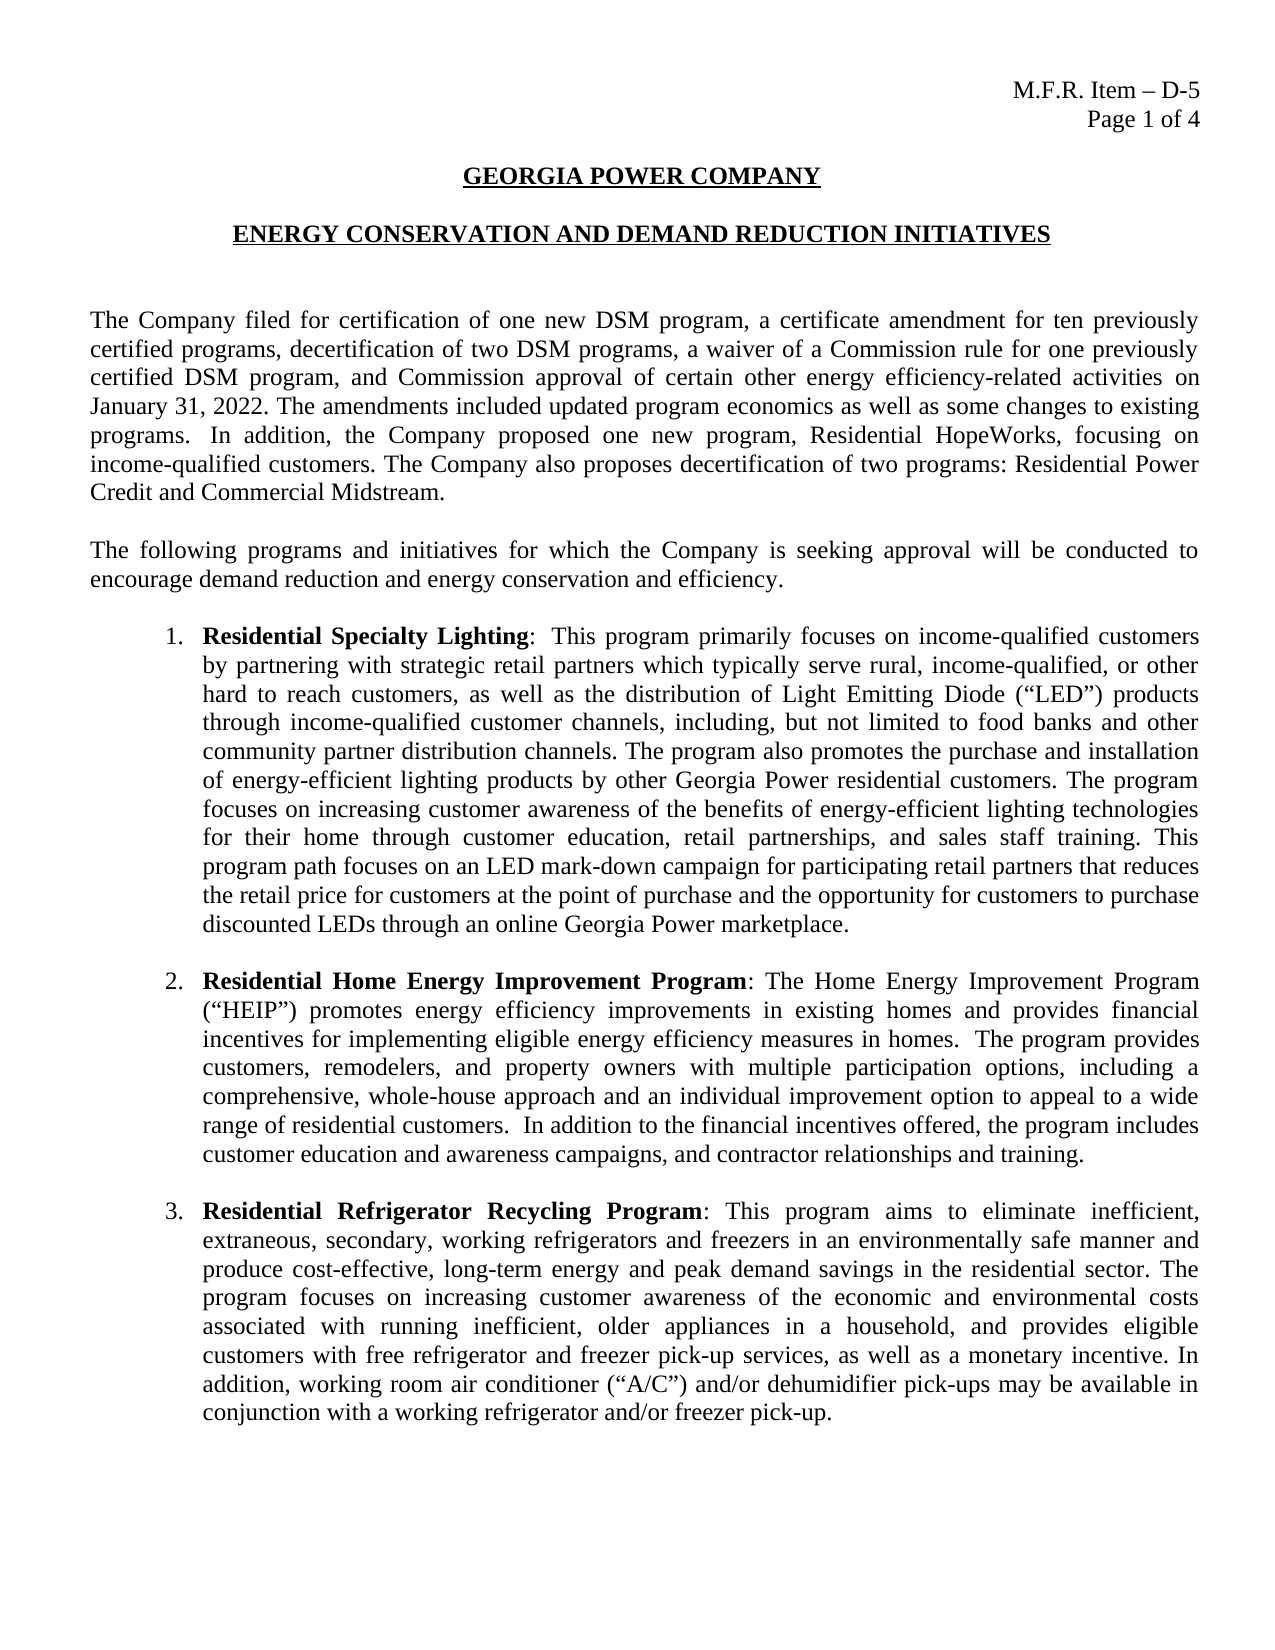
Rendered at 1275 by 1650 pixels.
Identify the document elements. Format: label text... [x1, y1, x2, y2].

text GEORGIA POWER COMPANY [90, 161, 1200, 190]
list Residential Specialty Lighting: This program primarily focuses on income-qualified customers by partnering with strategic retail partners which typically serve rural, income-qualified, or other hard to reach customers, as well as the distribution of Light Emitting Diode (“LED”) products through income-qualified customer channels, including, but not limited to food banks and other community partner distribution channels. The program also promotes the purchase and installation of energy-efficient lighting products by other Georgia Power residential customers. The program focuses on increasing customer awareness of the benefits of energy-efficient lighting technologies for their home through customer education, retail partnerships, and sales staff training. This program path focuses on an LED mark-down campaign for participating retail partners that reduces the retail price for customers at the point of purchase and the opportunity for customers to purchase discounted LEDs through an online Georgia Power marketplace. [165, 621, 1200, 937]
list Residential Refrigerator Recycling Program: This program aims to eliminate inefficient, extraneous, secondary, working refrigerators and freezers in an environmentally safe manner and produce cost-effective, long-term energy and peak demand savings in the residential sector. The program focuses on increasing customer awareness of the economic and environmental costs associated with running inefficient, older appliances in a household, and provides eligible customers with free refrigerator and freezer pick-up services, as well as a monetary incentive. In addition, working room air conditioner (“A/C”) and/or dehumidifier pick-ups may be available in conjunction with a working refrigerator and/or freezer pick-up. [165, 1196, 1200, 1426]
text The following programs and initiatives for which the Company is seeking approval will be conducted to encourage demand reduction and energy conservation and efficiency. [90, 535, 1200, 592]
text The Company filed for certification of one new DSM program, a certificate amendment for ten previously certified programs, decertification of two DSM programs, a waiver of a Commission rule for one previously certified DSM program, and Commission approval of certain other energy efficiency-related activities on January 31, 2022. The amendments included updated program economics as well as some changes to existing programs. In addition, the Company proposed one new program, Residential HopeWorks, focusing on income-qualified customers. The Company also proposes decertification of two programs: Residential Power Credit and Commercial Midstream. [90, 305, 1200, 506]
text ENERGY CONSERVATION AND DEMAND REDUCTION INITIATIVES [90, 219, 1200, 247]
list Residential Home Energy Improvement Program: The Home Energy Improvement Program (“HEIP”) promotes energy efficiency improvements in existing homes and provides financial incentives for implementing eligible energy efficiency measures in homes. The program provides customers, remodelers, and property owners with multiple participation options, including a comprehensive, whole-house approach and an individual improvement option to appeal to a wide range of residential customers. In addition to the financial incentives offered, the program includes customer education and awareness campaigns, and contractor relationships and training. [165, 966, 1200, 1167]
